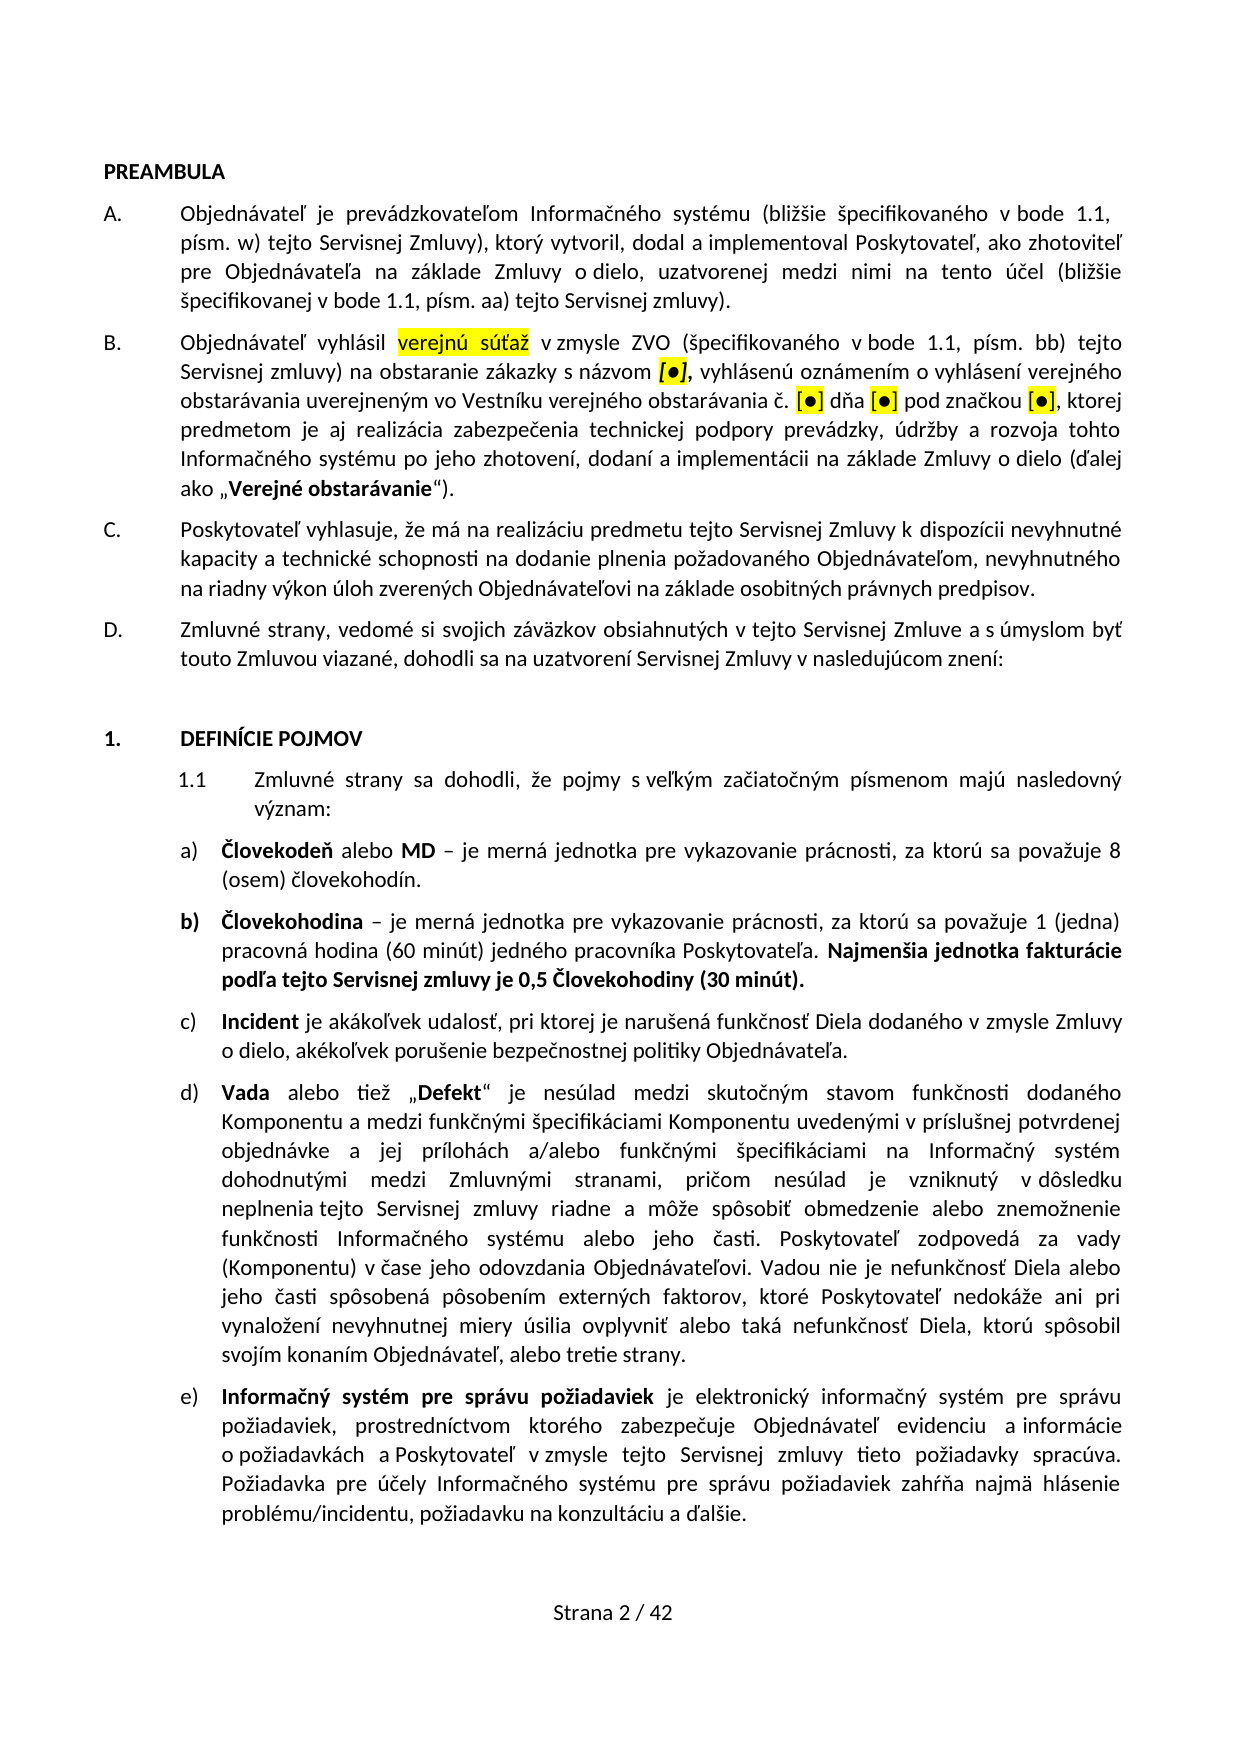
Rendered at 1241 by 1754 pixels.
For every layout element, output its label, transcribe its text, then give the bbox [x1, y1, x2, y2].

list Človekohodina – je merná jednotka pre vykazovanie prácnosti, za ktorú sa považuje 1 (jedna) pracovná hodina (60 minút) jedného pracovníka Poskytovateľa. Najmenšia jednotka fakturácie podľa tejto Servisnej zmluvy je 0,5 Človekohodiny (30 minút). [180, 906, 1122, 993]
list PREAMBULA [103, 156, 1122, 185]
list Objednávateľ vyhlásil verejnú súťaž v zmysle ZVO (špecifikovaného v bode 1.1, písm. bb) tejto Servisnej zmluvy) na obstaranie zákazky s názvom [●], vyhlásenú oznámením o vyhlásení verejného obstarávania uverejneným vo Vestníku verejného obstarávania č. [●] dňa [●] pod značkou [●], ktorej predmetom je aj realizácia zabezpečenia technickej podpory prevádzky, údržby a rozvoja tohto Informačného systému po jeho zhotovení, dodaní a implementácii na základe Zmluvy o dielo (ďalej ako „Verejné obstarávanie“). [103, 327, 1122, 502]
list Objednávateľ je prevádzkovateľom Informačného systému (bližšie špecifikovaného v bode 1.1, písm. w) tejto Servisnej Zmluvy), ktorý vytvoril, dodal a implementoval Poskytovateľ, ako zhotoviteľ pre Objednávateľa na základe Zmluvy o dielo, uzatvorenej medzi nimi na tento účel (bližšie špecifikovanej v bode 1.1, písm. aa) tejto Servisnej zmluvy). [103, 198, 1122, 314]
list Informačný systém pre správu požiadaviek je elektronický informačný systém pre správu požiadaviek, prostredníctvom ktorého zabezpečuje Objednávateľ evidenciu a informácie o požiadavkách a Poskytovateľ v zmysle tejto Servisnej zmluvy tieto požiadavky spracúva. Požiadavka pre účely Informačného systému pre správu požiadaviek zahŕňa najmä hlásenie problému/incidentu, požiadavku na konzultáciu a ďalšie. [180, 1381, 1122, 1527]
text Zmluvné strany sa dohodli, že pojmy s veľkým začiatočným písmenom majú nasledovný význam: [177, 764, 1122, 823]
list Incident je akákoľvek udalosť, pri ktorej je narušená funkčnosť Diela dodaného v zmysle Zmluvy o dielo, akékoľvek porušenie bezpečnostnej politiky Objednávateľa. [180, 1006, 1122, 1064]
list Poskytovateľ vyhlasuje, že má na realizáciu predmetu tejto Servisnej Zmluvy k dispozícii nevyhnutné kapacity a technické schopnosti na dodanie plnenia požadovaného Objednávateľom, nevyhnutného na riadny výkon úloh zverených Objednávateľovi na základe osobitných právnych predpisov. [103, 514, 1122, 602]
list DEFINÍCIE POJMOV [103, 723, 1122, 752]
list Človekodeň alebo MD – je merná jednotka pre vykazovanie prácnosti, za ktorú sa považuje 8 (osem) človekohodín. [180, 835, 1122, 893]
list Vada alebo tiež „Defekt“ je nesúlad medzi skutočným stavom funkčnosti dodaného Komponentu a medzi funkčnými špecifikáciami Komponentu uvedenými v príslušnej potvrdenej objednávke a jej prílohách a/alebo funkčnými špecifikáciami na Informačný systém dohodnutými medzi Zmluvnými stranami, pričom nesúlad je vzniknutý v dôsledku neplnenia tejto Servisnej zmluvy riadne a môže spôsobiť obmedzenie alebo znemožnenie funkčnosti Informačného systému alebo jeho časti. Poskytovateľ zodpovedá za vady (Komponentu) v čase jeho odovzdania Objednávateľovi. Vadou nie je nefunkčnosť Diela alebo jeho časti spôsobená pôsobením externých faktorov, ktoré Poskytovateľ nedokáže ani pri vynaložení nevyhnutnej miery úsilia ovplyvniť alebo taká nefunkčnosť Diela, ktorú spôsobil svojím konaním Objednávateľ, alebo tretie strany. [180, 1077, 1122, 1368]
list Zmluvné strany, vedomé si svojich záväzkov obsiahnutých v tejto Servisnej Zmluve a s úmyslom byť touto Zmluvou viazané, dohodli sa na uzatvorení Servisnej Zmluvy v nasledujúcom znení: [103, 614, 1122, 673]
